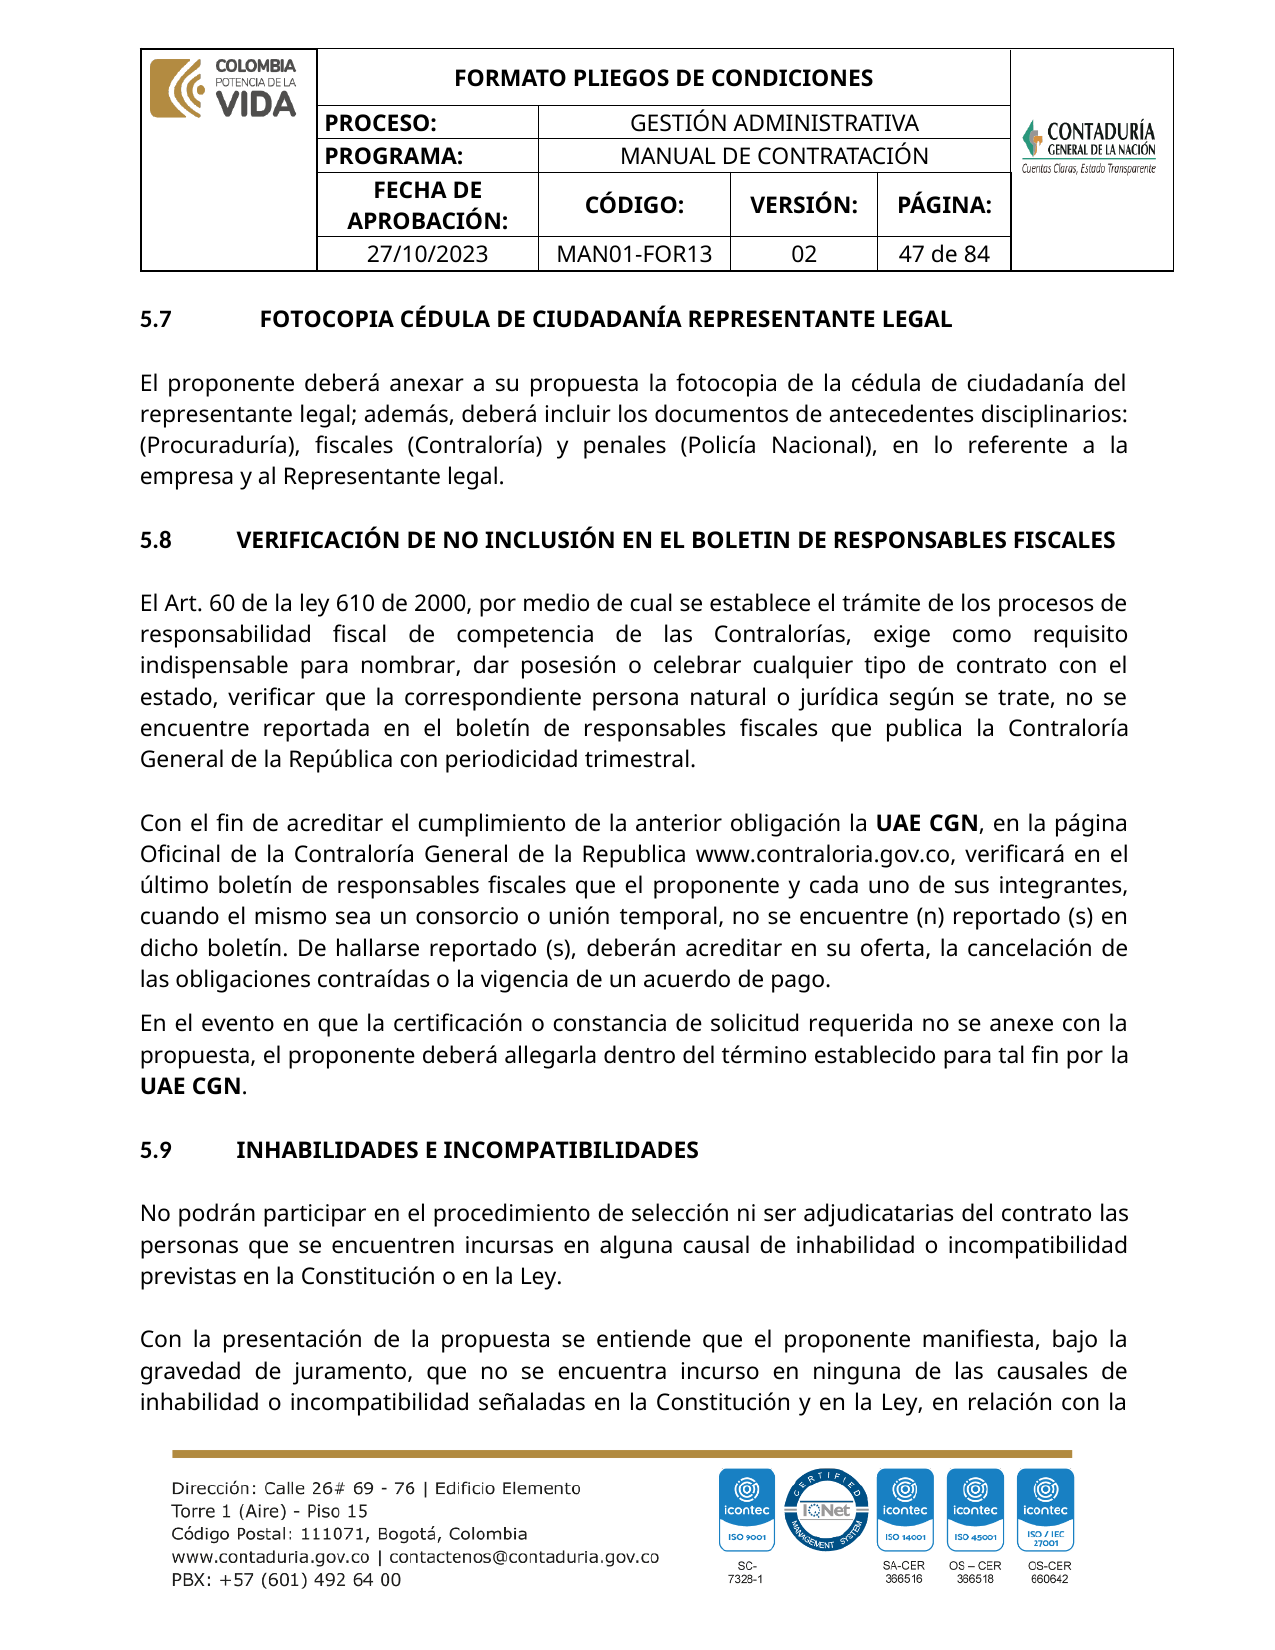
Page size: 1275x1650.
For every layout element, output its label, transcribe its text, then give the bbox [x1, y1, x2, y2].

picture [0, 1418, 1275, 1638]
text No podrán participar en el procedimiento de selección ni ser adjudicatarias del contrato las personas que se encuentren incursas en alguna causal de inhabilidad o incompatibilidad previstas en la Constitución o en la Ley. [139, 1197, 1129, 1291]
text El proponente deberá anexar a su propuesta la fotocopia de la cédula de ciudadanía del representante legal; además, deberá incluir los documentos de antecedentes disciplinarios: (Procuraduría), fiscales (Contraloría) y penales (Policía Nacional), en lo referente a la empresa y al Representante legal. [139, 367, 1129, 492]
subtitle FOTOCOPIA CÉDULA DE CIUDADANÍA REPRESENTANTE LEGAL [139, 303, 1129, 334]
text Con el fin de acreditar el cumplimiento de la anterior obligación la UAE CGN, en la página Oficinal de la Contraloría General de la Republica www.contraloria.gov.co, verificará en el último boletín de responsables fiscales que el proponente y cada uno de sus integrantes, cuando el mismo sea un consorcio o unión temporal, no se encuentre (n) reportado (s) en dicho boletín. De hallarse reportado (s), deberán acreditar en su oferta, la cancelación de las obligaciones contraídas o la vigencia de un acuerdo de pago. [139, 807, 1129, 994]
subtitle INHABILIDADES E INCOMPATIBILIDADES [139, 1133, 1129, 1165]
text En el evento en que la certificación o constancia de solicitud requerida no se anexe con la propuesta, el proponente deberá allegarla dentro del término establecido para tal fin por la UAE CGN. [139, 1007, 1129, 1101]
picture [1012, 108, 1167, 186]
picture [148, 50, 307, 123]
subtitle VERIFICACIÓN DE NO INCLUSIÓN EN EL BOLETIN DE RESPONSABLES FISCALES [139, 524, 1129, 555]
text El Art. 60 de la ley 610 de 2000, por medio de cual se establece el trámite de los procesos de responsabilidad fiscal de competencia de las Contralorías, exige como requisito indispensable para nombrar, dar posesión o celebrar cualquier tipo de contrato con el estado, verificar que la correspondiente persona natural o jurídica según se trate, no se encuentre reportada en el boletín de responsables fiscales que publica la Contraloría General de la República con periodicidad trimestral. [139, 587, 1129, 774]
